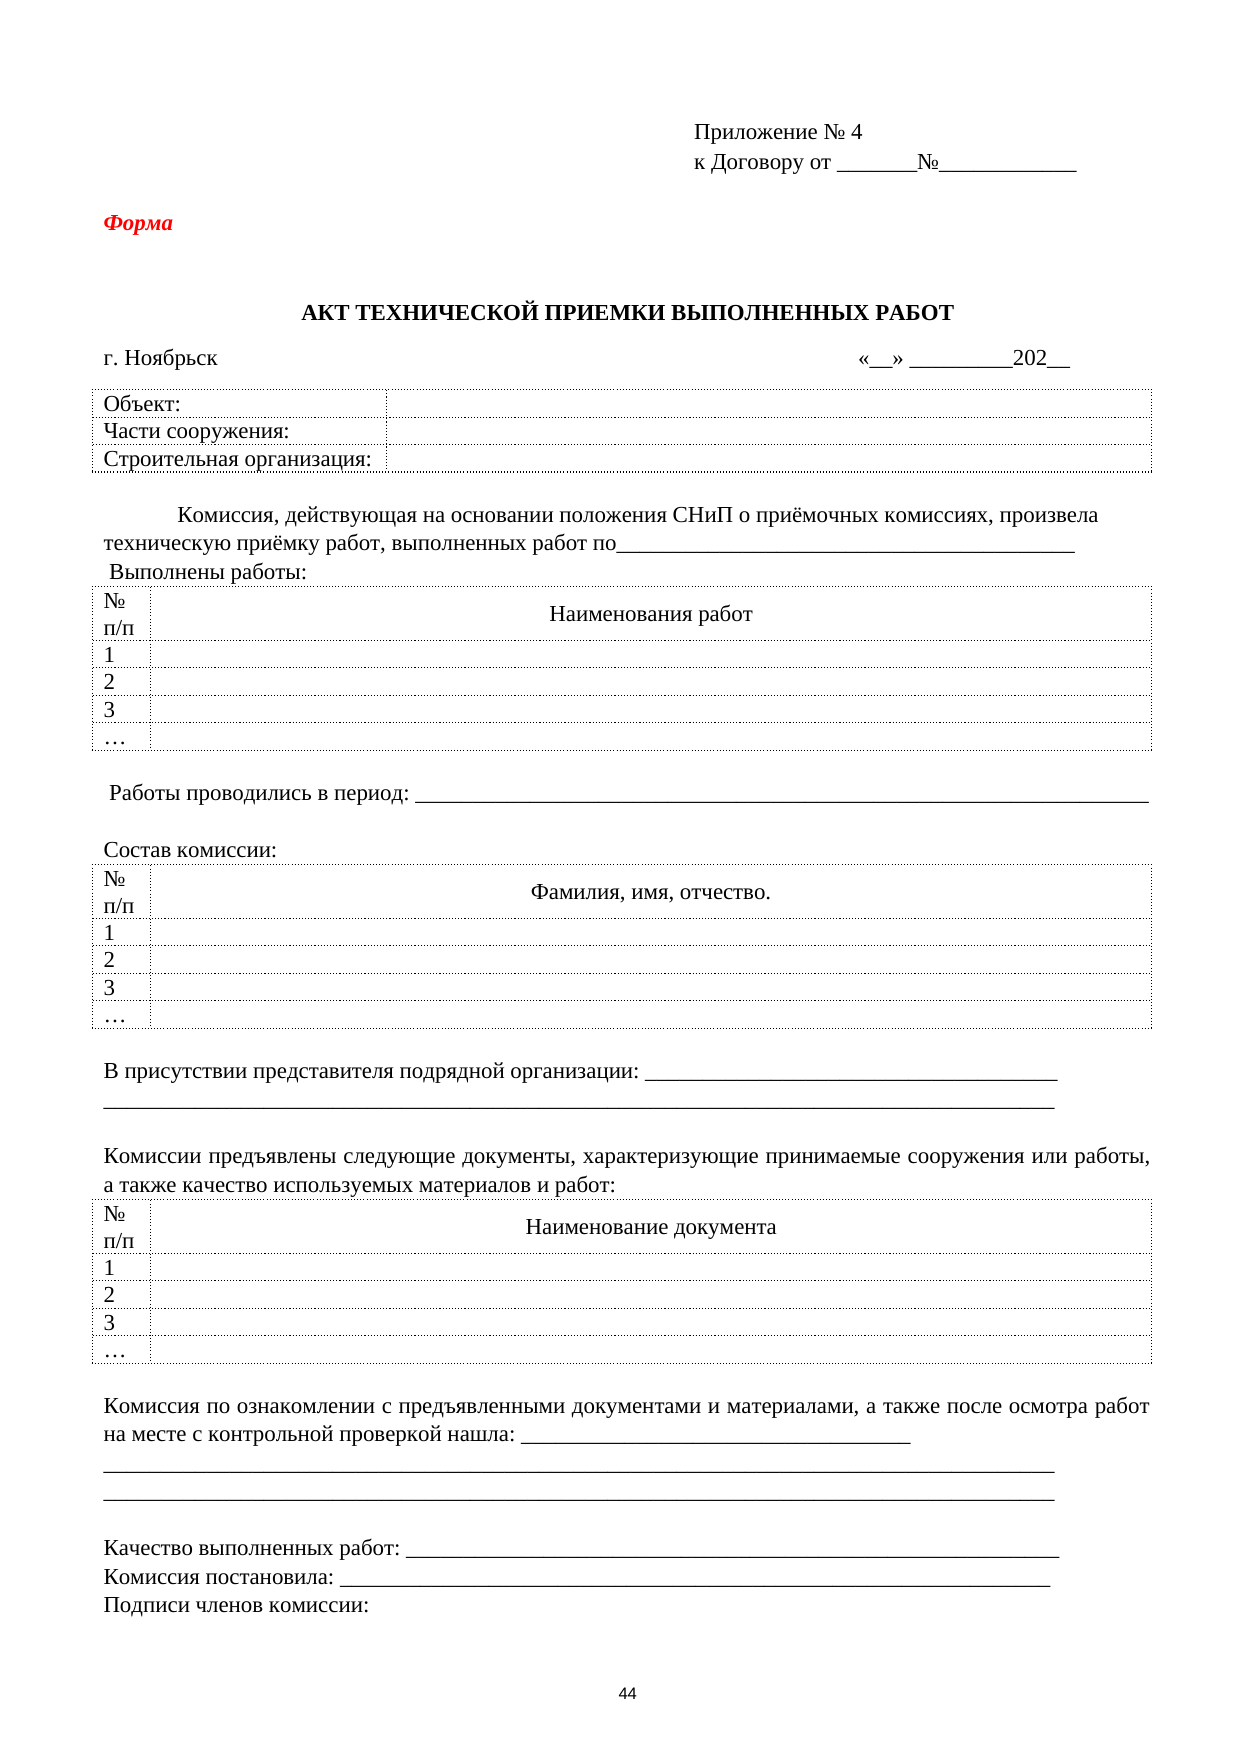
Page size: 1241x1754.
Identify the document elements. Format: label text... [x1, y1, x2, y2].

table_cell [150, 973, 1152, 1000]
table_cell [150, 1253, 1152, 1280]
text г. Ноябрьск «__» _________202__ [103, 344, 1152, 370]
table_cell … [92, 722, 150, 749]
table_cell [150, 722, 1152, 749]
text Подписи членов комиссии: [103, 1591, 1152, 1617]
text В присутствии представителя подрядной организации: ____________________________________ [103, 1057, 1152, 1083]
text Комиссии предъявлены следующие документы, характеризующие принимаемые сооружения или работы, а также качество используемых материалов и работ: [103, 1142, 1152, 1197]
table_cell [150, 945, 1152, 973]
table_cell … [92, 1335, 150, 1363]
table_cell 1 [92, 918, 150, 945]
table_cell [150, 695, 1152, 722]
table_cell … [92, 1000, 150, 1028]
text Качество выполненных работ: _________________________________________________________ [103, 1534, 1152, 1561]
table_header № п/п [92, 1199, 150, 1253]
table_cell 3 [92, 695, 150, 722]
table_cell 2 [92, 945, 150, 973]
table_cell Части сооружения: [92, 417, 387, 444]
text Выполнены работы: [103, 558, 1152, 584]
table_cell [150, 640, 1152, 667]
text Комиссия по ознакомлении с предъявленными документами и материалами, а также после осмотра работ на месте с контрольной проверкой нашла: __________________________________ [103, 1392, 1152, 1447]
table_cell [387, 417, 1152, 444]
text Комиссия постановила: ______________________________________________________________ [103, 1563, 1152, 1589]
table_cell [150, 667, 1152, 695]
table_cell Строительная организация: [92, 444, 387, 471]
text АКТ ТЕХНИЧЕСКОЙ ПРИЕМКИ ВЫПОЛНЕННЫХ РАБОТ [103, 299, 1152, 325]
table_header Объект: [92, 389, 387, 417]
table_cell [150, 1280, 1152, 1308]
text ___________________________________________________________________________________ [103, 1449, 1152, 1475]
table_cell [150, 1000, 1152, 1028]
table_cell 2 [92, 667, 150, 695]
text Работы проводились в период: ________________________________________________________________ [103, 779, 1152, 805]
text ___________________________________________________________________________________ [103, 1086, 1152, 1112]
table_cell 2 [92, 1280, 150, 1308]
table_cell [150, 918, 1152, 945]
text Форма [103, 209, 1152, 235]
table_cell 3 [92, 1308, 150, 1335]
text ___________________________________________________________________________________ [103, 1477, 1152, 1504]
text Приложение № 4 [694, 118, 1152, 144]
text к Договору от _______№____________ [694, 148, 1152, 175]
table_header Наименования работ [150, 586, 1152, 640]
table_header [387, 389, 1152, 417]
table_cell [150, 1308, 1152, 1335]
table_cell 3 [92, 973, 150, 1000]
table_header Фамилия, имя, отчество. [150, 864, 1152, 918]
table_cell 1 [92, 640, 150, 667]
text Комиссия, действующая на основании положения СНиП о приёмочных комиссиях, произвела техническую приёмку работ, выполненных работ по________________________________________ [103, 501, 1152, 556]
text Состав комиссии: [103, 836, 1152, 862]
table_header № п/п [92, 864, 150, 918]
table_cell [150, 1335, 1152, 1363]
table_cell 1 [92, 1253, 150, 1280]
table_cell [387, 444, 1152, 471]
table_header Наименование документа [150, 1199, 1152, 1253]
table_header № п/п [92, 586, 150, 640]
